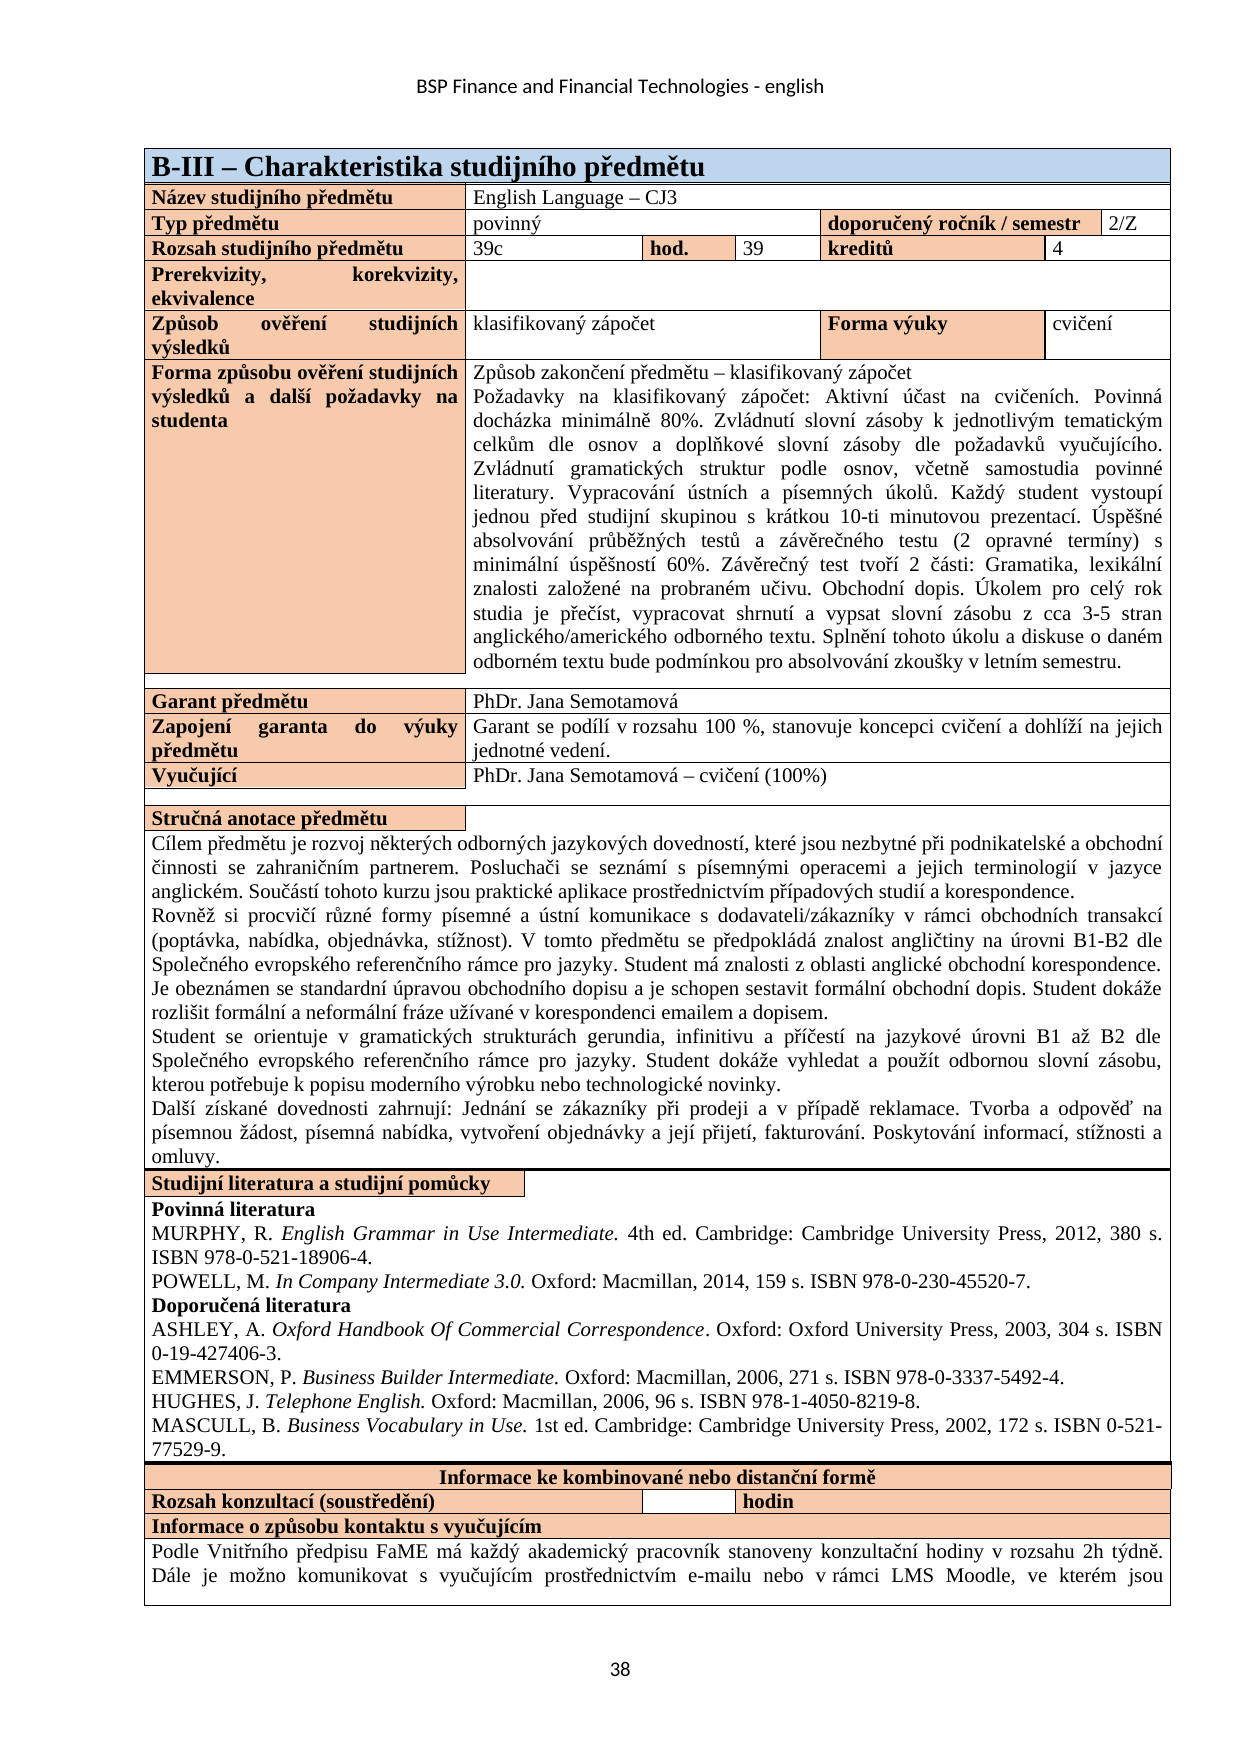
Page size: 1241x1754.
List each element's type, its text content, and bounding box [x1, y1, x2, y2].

table_cell Stručná anotace předmětu [145, 806, 465, 830]
table_cell Způsob zakončení předmětu – klasifikovaný zápočet Požadavky na klasifikovaný zápočet: Aktivní účast na cvičeních. Povinná docházka minimálně 80%. Zvládnutí slovní zásoby k jednotlivým tematickým celkům dle osnov a doplňkové slovní zásoby dle požadavků vyučujícího. Zvládnutí gramatických struktur podle osnov, včetně samostudia povinné literatury. Vypracování ústních a písemných úkolů. Každý student vystoupí jednou před studijní skupinou s krátkou 10-ti minutovou prezentací. Úspěšné absolvování průběžných testů a závěrečného testu (2 opravné termíny) s minimální úspěšností 60%. Závěrečný test tvoří 2 části: Gramatika, lexikální znalosti založené na probraném učivu. Obchodní dopis. Úkolem pro celý rok studia je přečíst, vypracovat shrnutí a vypsat slovní zásobu z cca 3-5 stran anglického/amerického odborného textu. Splnění tohoto úkolu a diskuse o daném odborném textu bude podmínkou pro absolvování zkoušky v letním semestru. [466, 360, 1170, 673]
table_cell Informace ke kombinované nebo distanční formě [145, 1465, 1171, 1489]
table_cell povinný [466, 210, 820, 235]
table_cell hod. [643, 236, 735, 260]
table_cell 4 [1046, 236, 1170, 260]
table_cell Rozsah konzultací (soustředění) [145, 1490, 642, 1513]
table_cell PhDr. Jana Semotamová – cvičení (100%) [466, 763, 1170, 787]
table_cell [466, 806, 1170, 830]
table_cell Vyučující [145, 763, 465, 787]
table_cell Garant se podílí v rozsahu 100 %, stanovuje koncepci cvičení a dohlíží na jejich jednotné vedení. [466, 714, 1170, 762]
table_cell [145, 673, 1170, 688]
table_cell [145, 788, 1170, 805]
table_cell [145, 1539, 1170, 1605]
table_cell klasifikovaný zápočet [466, 311, 820, 359]
table_cell [525, 1171, 1170, 1196]
table_cell [466, 261, 1170, 309]
table_cell Zapojení garanta do výuky předmětu [145, 714, 465, 762]
table_cell Rozsah studijního předmětu [145, 236, 465, 260]
table_cell Povinná literatura MURPHY, R. English Grammar in Use Intermediate. 4th ed. Cambridge: Cambridge University Press, 2012, 380 s. ISBN 978-0-521-18906-4. POWELL, M. In Company Intermediate 3.0. Oxford: Macmillan, 2014, 159 s. ISBN 978-0-230-45520-7. Doporučená literatura ASHLEY, A. Oxford Handbook Of Commercial Correspondence. Oxford: Oxford University Press, 2003, 304 s. ISBN 0-19-427406-3. EMMERSON, P. Business Builder Intermediate. Oxford: Macmillan, 2006, 271 s. ISBN 978-0-3337-5492-4. HUGHES, J. Telephone English. Oxford: Macmillan, 2006, 96 s. ISBN 978-1-4050-8219-8. MASCULL, B. Business Vocabulary in Use. 1st ed. Cambridge: Cambridge University Press, 2002, 172 s. ISBN 0-521-77529-9. [145, 1196, 1170, 1461]
table_cell Cílem předmětu je rozvoj některých odborných jazykových dovedností, které jsou nezbytné při podnikatelské a obchodní činnosti se zahraničním partnerem. Posluchači se seznámí s písemnými operacemi a jejich terminologií v jazyce anglickém. Součástí tohoto kurzu jsou praktické aplikace prostřednictvím případových studií a korespondence. Rovněž si procvičí různé formy písemné a ústní komunikace s dodavateli/zákazníky v rámci obchodních transakcí (poptávka, nabídka, objednávka, stížnost). V tomto předmětu se předpokládá znalost angličtiny na úrovni B1-B2 dle Společného evropského referenčního rámce pro jazyky. Student má znalosti z oblasti anglické obchodní korespondence. Je obeznámen se standardní úpravou obchodního dopisu a je schopen sestavit formální obchodní dopis. Student dokáže rozlišit formální a neformální fráze užívané v korespondenci emailem a dopisem. Student se orientuje v gramatických strukturách gerundia, infinitivu a příčestí na jazykové úrovni B1 až B2 dle Společného evropského referenčního rámce pro jazyky. Student dokáže vyhledat a použít odbornou slovní zásobu, kterou potřebuje k popisu moderního výrobku nebo technologické novinky. Další získané dovednosti zahrnují: Jednání se zákazníky při prodeji a v případě reklamace. Tvorba a odpověď na písemnou žádost, písemná nabídka, vytvoření objednávky a její přijetí, fakturování. Poskytování informací, stížnosti a omluvy. [145, 830, 1170, 1168]
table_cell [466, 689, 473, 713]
table_cell 2/Z [1102, 210, 1170, 235]
table_cell 39 [736, 236, 820, 260]
table_cell 39c [466, 236, 642, 260]
table_cell doporučený ročník / semestr [821, 210, 1101, 235]
table_cell cvičení [1046, 311, 1170, 359]
table_cell Způsob ověření studijních výsledků [145, 311, 465, 359]
table_cell Informace o způsobu kontaktu s vyučujícím [145, 1514, 1170, 1538]
table_header B-III – Charakteristika studijního předmětu [145, 149, 1170, 182]
table_cell English Language – CJ3 [624, 185, 1170, 209]
table_cell kreditů [821, 236, 1044, 260]
table_cell Typ předmětu [145, 210, 465, 235]
table_cell [643, 1490, 735, 1513]
table_cell hodin [736, 1490, 1170, 1513]
table_cell Název studijního předmětu [145, 185, 465, 209]
table_cell Studijní literatura a studijní pomůcky [145, 1171, 524, 1196]
table_cell Prerekvizity, korekvizity, ekvivalence [145, 261, 465, 309]
table_cell Forma způsobu ověření studijních výsledků a další požadavky na studenta [145, 360, 465, 673]
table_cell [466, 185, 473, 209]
table_cell Garant předmětu [145, 689, 465, 713]
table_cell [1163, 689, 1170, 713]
table_cell Forma výuky [821, 311, 1044, 359]
